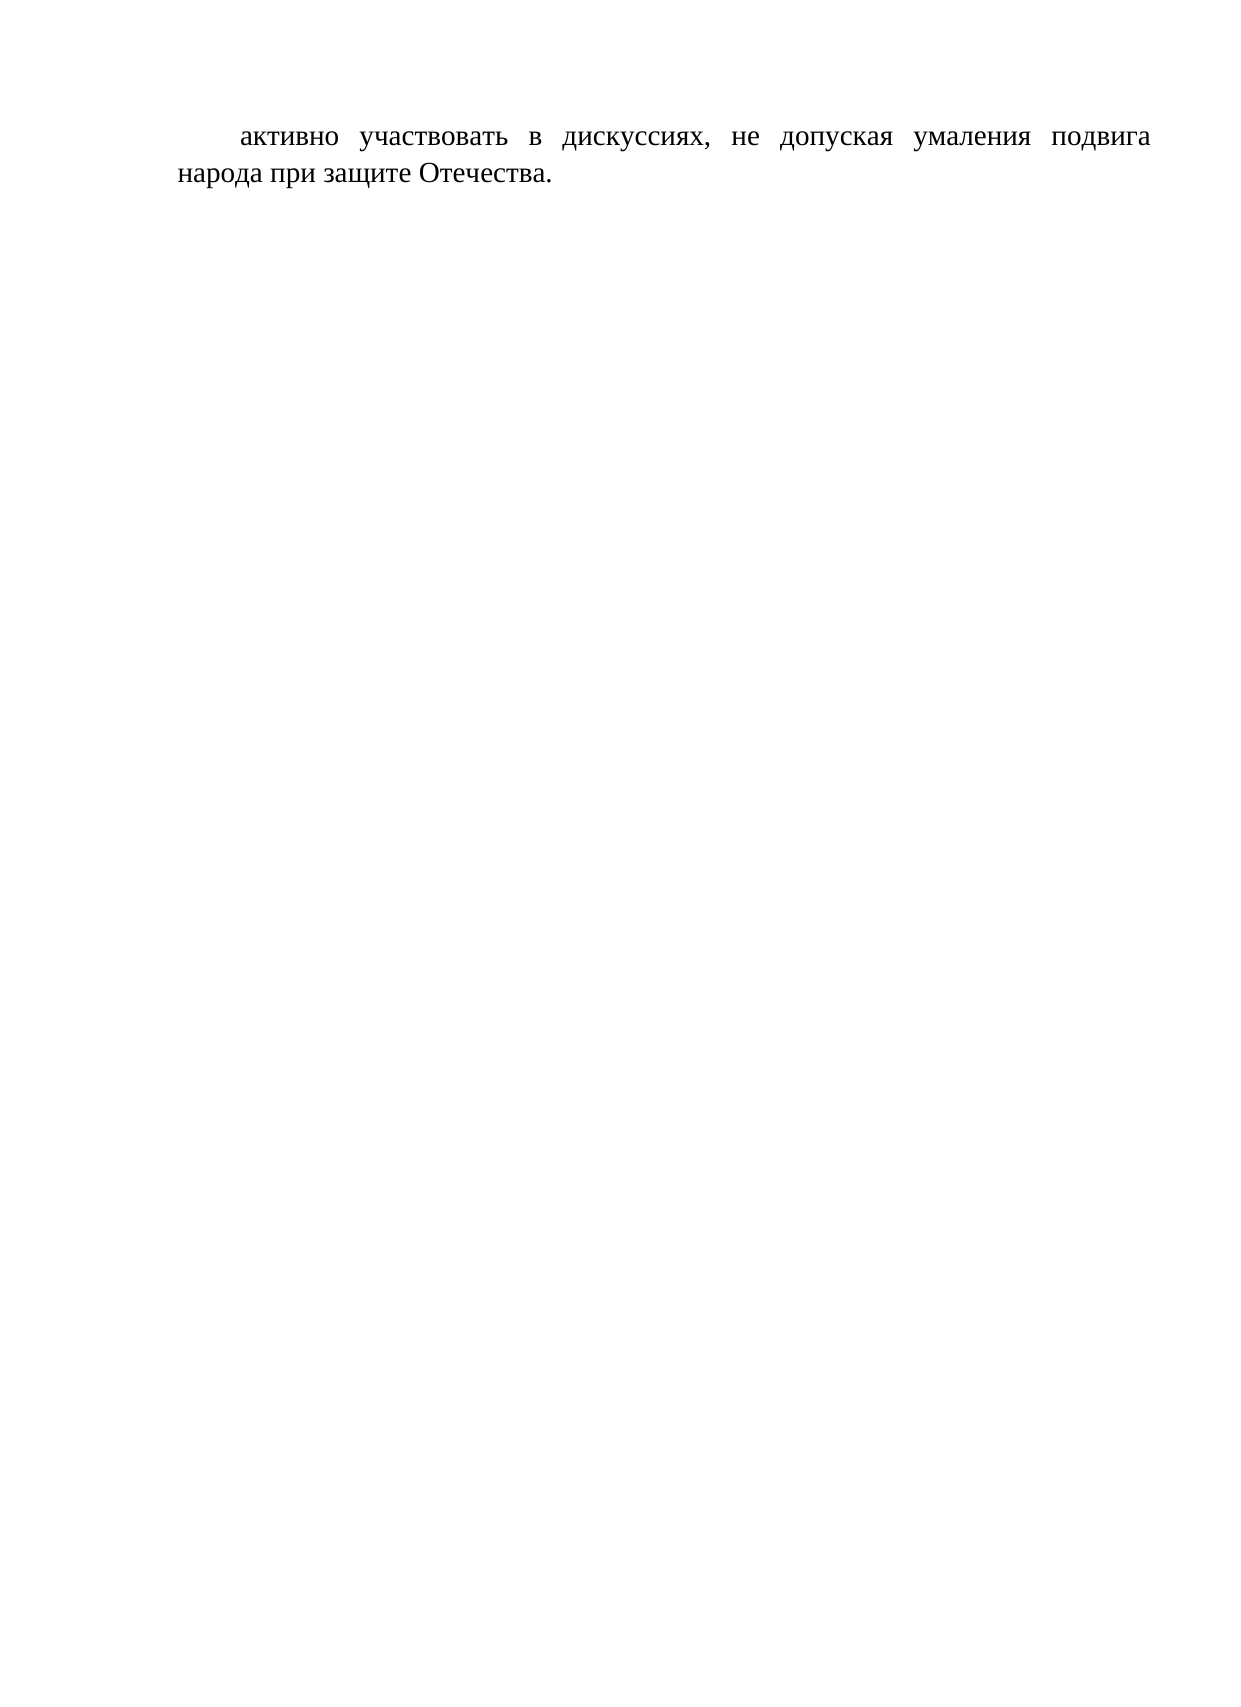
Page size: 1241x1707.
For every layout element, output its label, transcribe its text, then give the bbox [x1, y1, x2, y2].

text активно участвовать в дискуссиях, не допуская умаления подвига народа при защите Отечества. [177, 118, 1152, 188]
